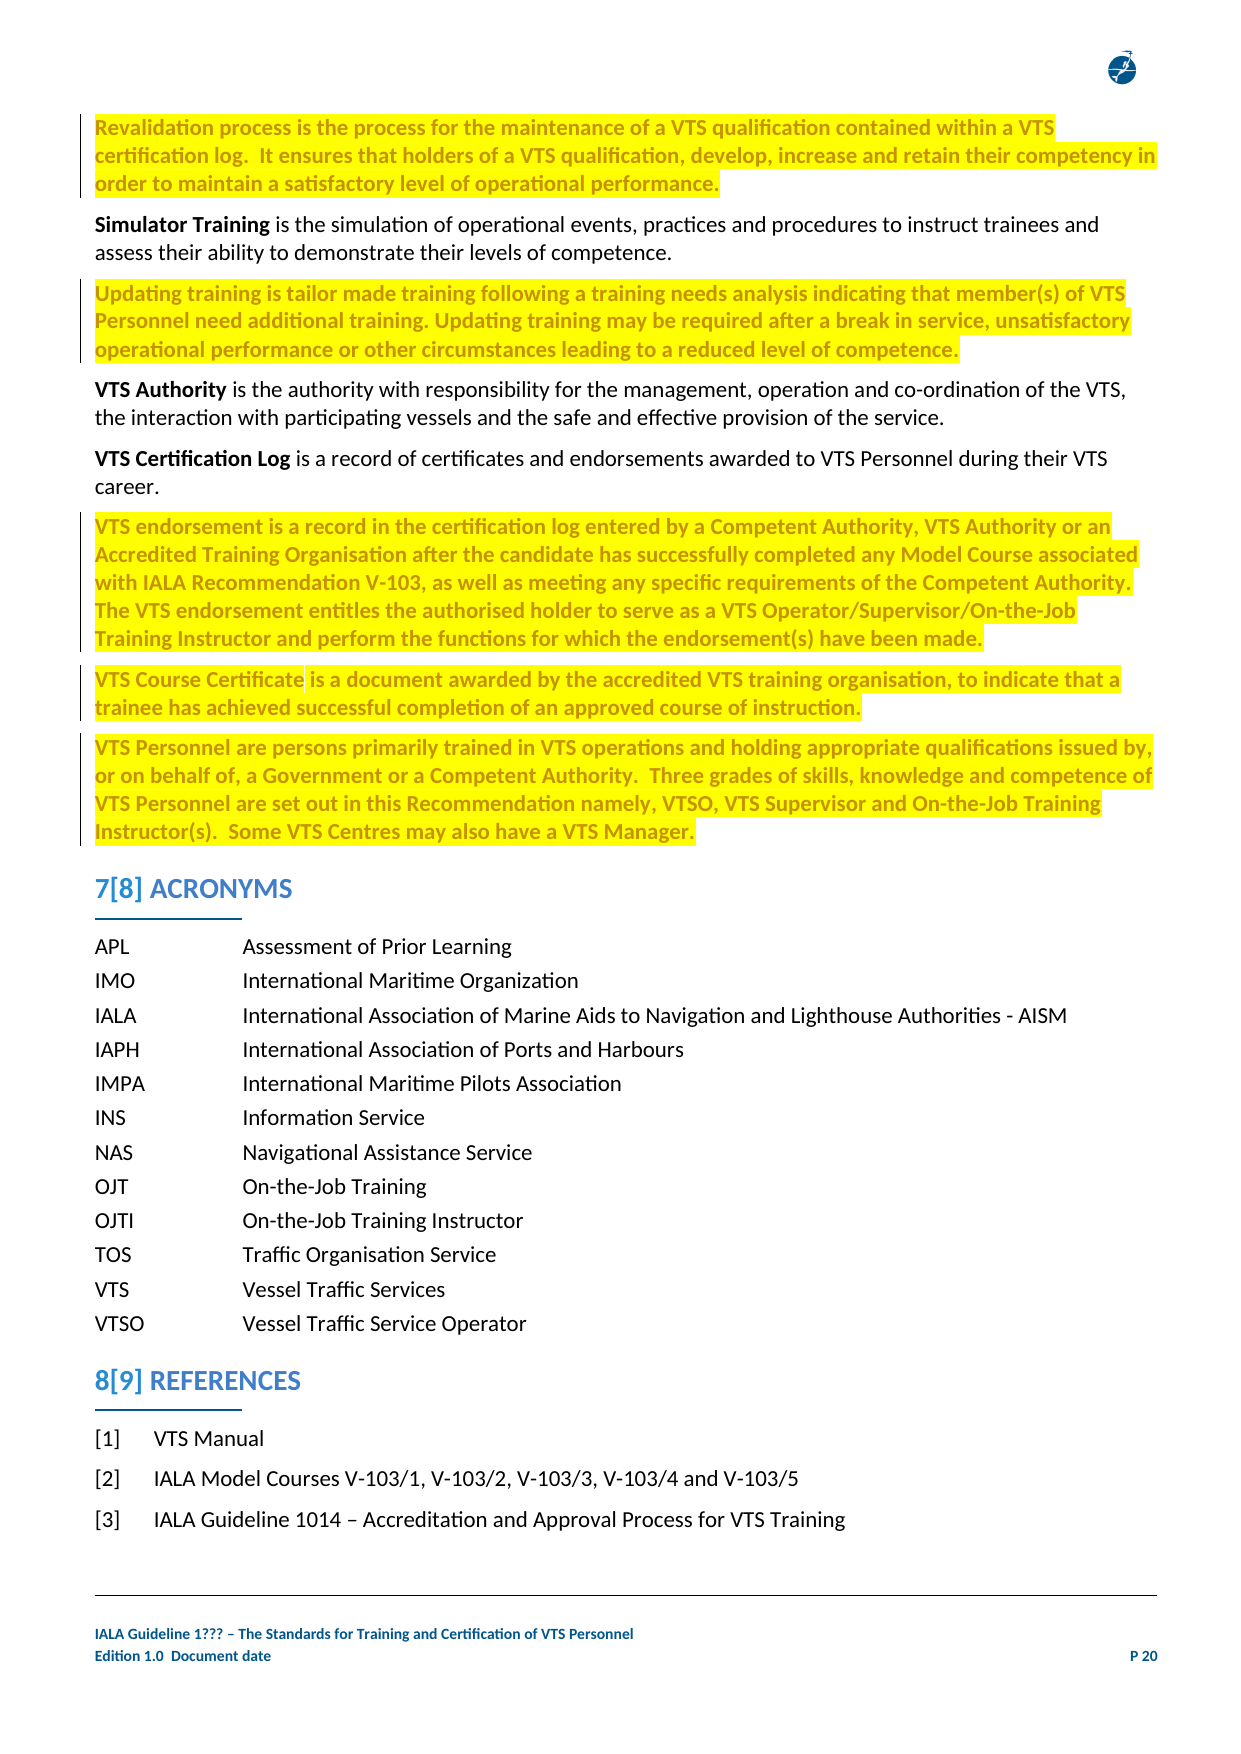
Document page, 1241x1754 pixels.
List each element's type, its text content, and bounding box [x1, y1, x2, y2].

text NAS Navigational Assistance Service [94, 1138, 1157, 1166]
picture [1077, 0, 1196, 119]
text IALA Guideline 1014 – Accreditation and Approval Process for VTS Training [94, 1505, 1157, 1533]
text INS Information Service [94, 1103, 1157, 1132]
text IALA Model Courses V-103/1, V-103/2, V-103/3, V-103/4 and V-103/5 [94, 1464, 1157, 1492]
text VTSO Vessel Traffic Service Operator [94, 1309, 1157, 1337]
subtitle REFERENCES [94, 1362, 1157, 1398]
text IAPH International Association of Ports and Harbours [94, 1035, 1157, 1063]
text VTS Authority is the authority with responsibility for the management, operation and co-ordination of the VTS, the interaction with participating vessels and the safe and effective provision of the service. [94, 375, 1157, 431]
text OJTI On-the-Job Training Instructor [94, 1206, 1157, 1234]
text OJT On-the-Job Training [94, 1172, 1157, 1200]
text IMPA International Maritime Pilots Association [94, 1069, 1157, 1097]
text VTS Manual [94, 1424, 1157, 1452]
text TOS Traffic Organisation Service [94, 1241, 1157, 1269]
subtitle ACRONYMS [94, 871, 1157, 906]
text Revalidation process is the process for the maintenance of a VTS qualification contained within a VTS certification log. It ensures that holders of a VTS qualification, develop, increase and retain their competency in order to maintain a satisfactory level of operational performance. [94, 113, 1157, 198]
text VTS Course Certificate is a document awarded by the accredited VTS training organisation, to indicate that a trainee has achieved successful completion of an approved course of instruction. [862, 665, 1157, 721]
text VTS Certification Log is a record of certificates and endorsements awarded to VTS Personnel during their VTS career. [94, 444, 1157, 500]
text VTS Vessel Traffic Services [94, 1275, 1157, 1303]
text IALA International Association of Marine Aids to Navigation and Lighthouse Authorities - AISM [94, 1001, 1157, 1029]
text VTS Personnel are persons primarily trained in VTS operations and holding appropriate qualifications issued by, or on behalf of, a Government or a Competent Authority. Three grades of skills, knowledge and competence of VTS Personnel are set out in this Recommendation namely, VTSO, VTS Supervisor and On-the-Job Training Instructor(s). Some VTS Centres may also have a VTS Manager. [94, 733, 1157, 846]
text IMO International Maritime Organization [94, 966, 1157, 994]
text APL Assessment of Prior Learning [94, 932, 1157, 960]
text Simulator Training is the simulation of operational events, practices and procedures to instruct trainees and assess their ability to demonstrate their levels of competence. [94, 210, 1157, 266]
